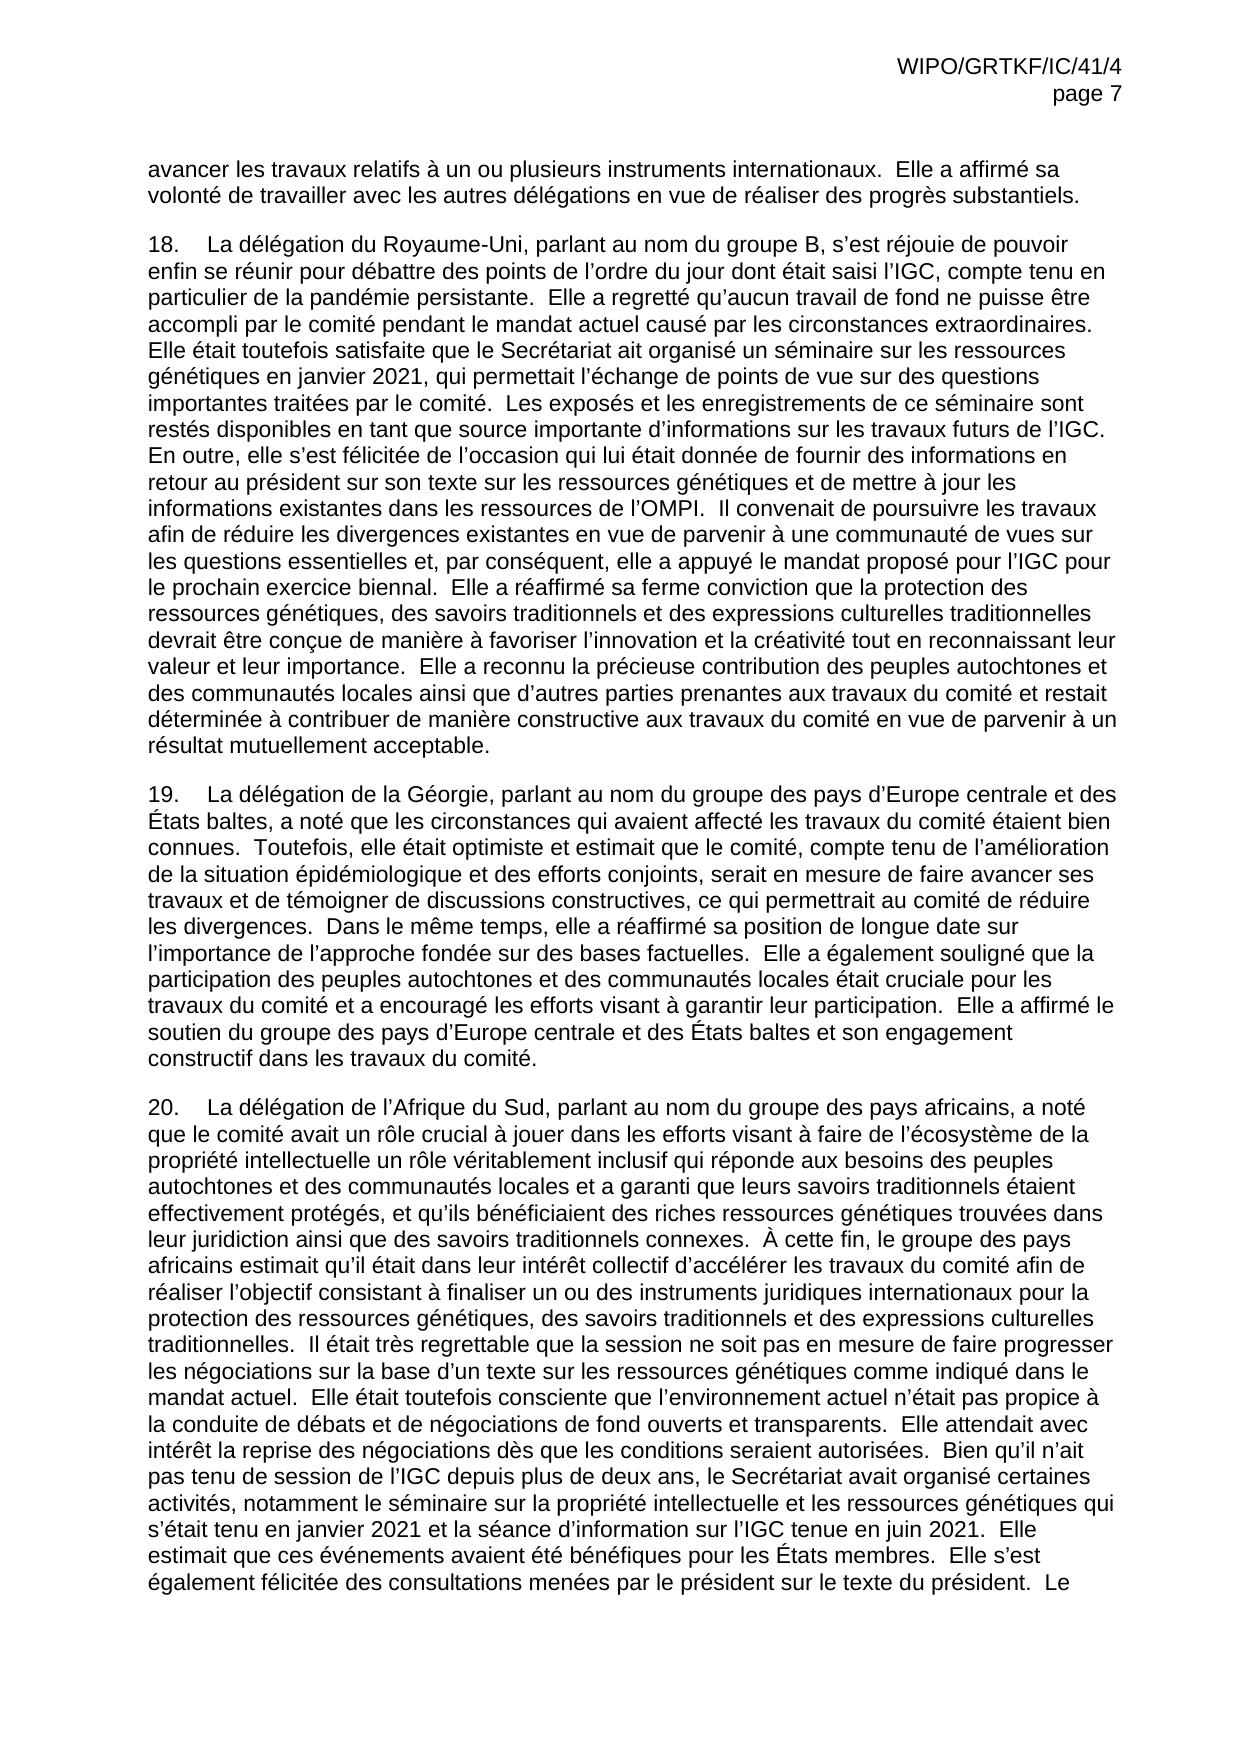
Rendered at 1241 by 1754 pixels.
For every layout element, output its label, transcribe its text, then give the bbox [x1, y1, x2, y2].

text La délégation du Royaume-Uni, parlant au nom du groupe B, s’est réjouie de pouvoir enfin se réunir pour débattre des points de l’ordre du jour dont était saisi l’IGC, compte tenu en particulier de la pandémie persistante. Elle a regretté qu’aucun travail de fond ne puisse être accompli par le comité pendant le mandat actuel causé par les circonstances extraordinaires. Elle était toutefois satisfaite que le Secrétariat ait organisé un séminaire sur les ressources génétiques en janvier 2021, qui permettait l’échange de points de vue sur des questions importantes traitées par le comité. Les exposés et les enregistrements de ce séminaire sont restés disponibles en tant que source importante d’informations sur les travaux futurs de l’IGC. En outre, elle s’est félicitée de l’occasion qui lui était donnée de fournir des informations en retour au président sur son texte sur les ressources génétiques et de mettre à jour les informations existantes dans les ressources de l’OMPI. Il convenait de poursuivre les travaux afin de réduire les divergences existantes en vue de parvenir à une communauté de vues sur les questions essentielles et, par conséquent, elle a appuyé le mandat proposé pour l’IGC pour le prochain exercice biennal. Elle a réaffirmé sa ferme conviction que la protection des ressources génétiques, des savoirs traditionnels et des expressions culturelles traditionnelles devrait être conçue de manière à favoriser l’innovation et la créativité tout en reconnaissant leur valeur et leur importance. Elle a reconnu la précieuse contribution des peuples autochtones et des communautés locales ainsi que d’autres parties prenantes aux travaux du comité et restait déterminée à contribuer de manière constructive aux travaux du comité en vue de parvenir à un résultat mutuellement acceptable. [148, 231, 1122, 758]
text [148, 1094, 1122, 1595]
text La délégation de la Géorgie, parlant au nom du groupe des pays d’Europe centrale et des États baltes, a noté que les circonstances qui avaient affecté les travaux du comité étaient bien connues. Toutefois, elle était optimiste et estimait que le comité, compte tenu de l’amélioration de la situation épidémiologique et des efforts conjoints, serait en mesure de faire avancer ses travaux et de témoigner de discussions constructives, ce qui permettrait au comité de réduire les divergences. Dans le même temps, elle a réaffirmé sa position de longue date sur l’importance de l’approche fondée sur des bases factuelles. Elle a également souligné que la participation des peuples autochtones et des communautés locales était cruciale pour les travaux du comité et a encouragé les efforts visant à garantir leur participation. Elle a affirmé le soutien du groupe des pays d’Europe centrale et des États baltes et son engagement constructif dans les travaux du comité. [148, 781, 1122, 1071]
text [148, 156, 1122, 208]
